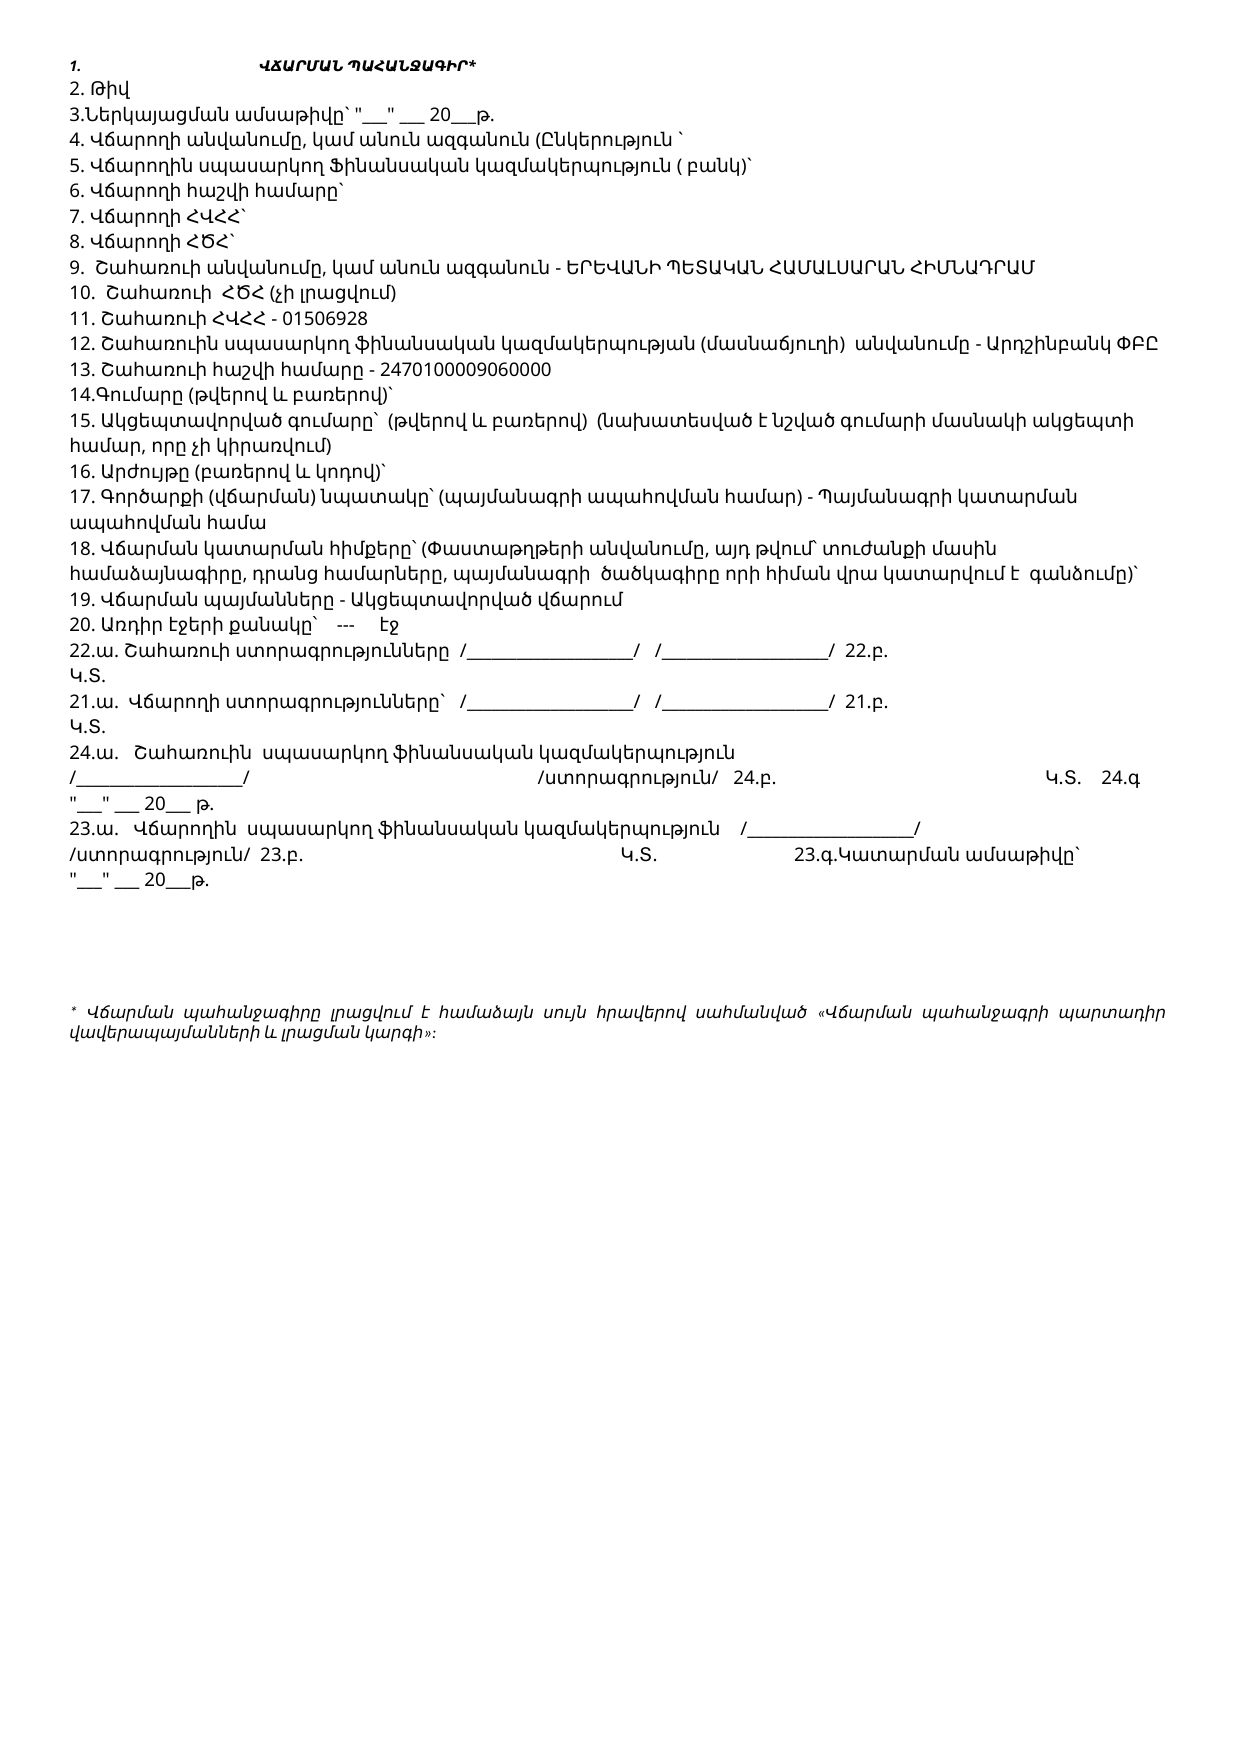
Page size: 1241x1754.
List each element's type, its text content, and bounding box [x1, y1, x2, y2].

text * Վճարման պահանջագիրը լրացվում է համաձայն սույն հրավերով սահմանված «Վճարման պահանջագրի պարտադիր վավերապայմանների և լրացման կարգի»: [69, 1002, 1167, 1043]
